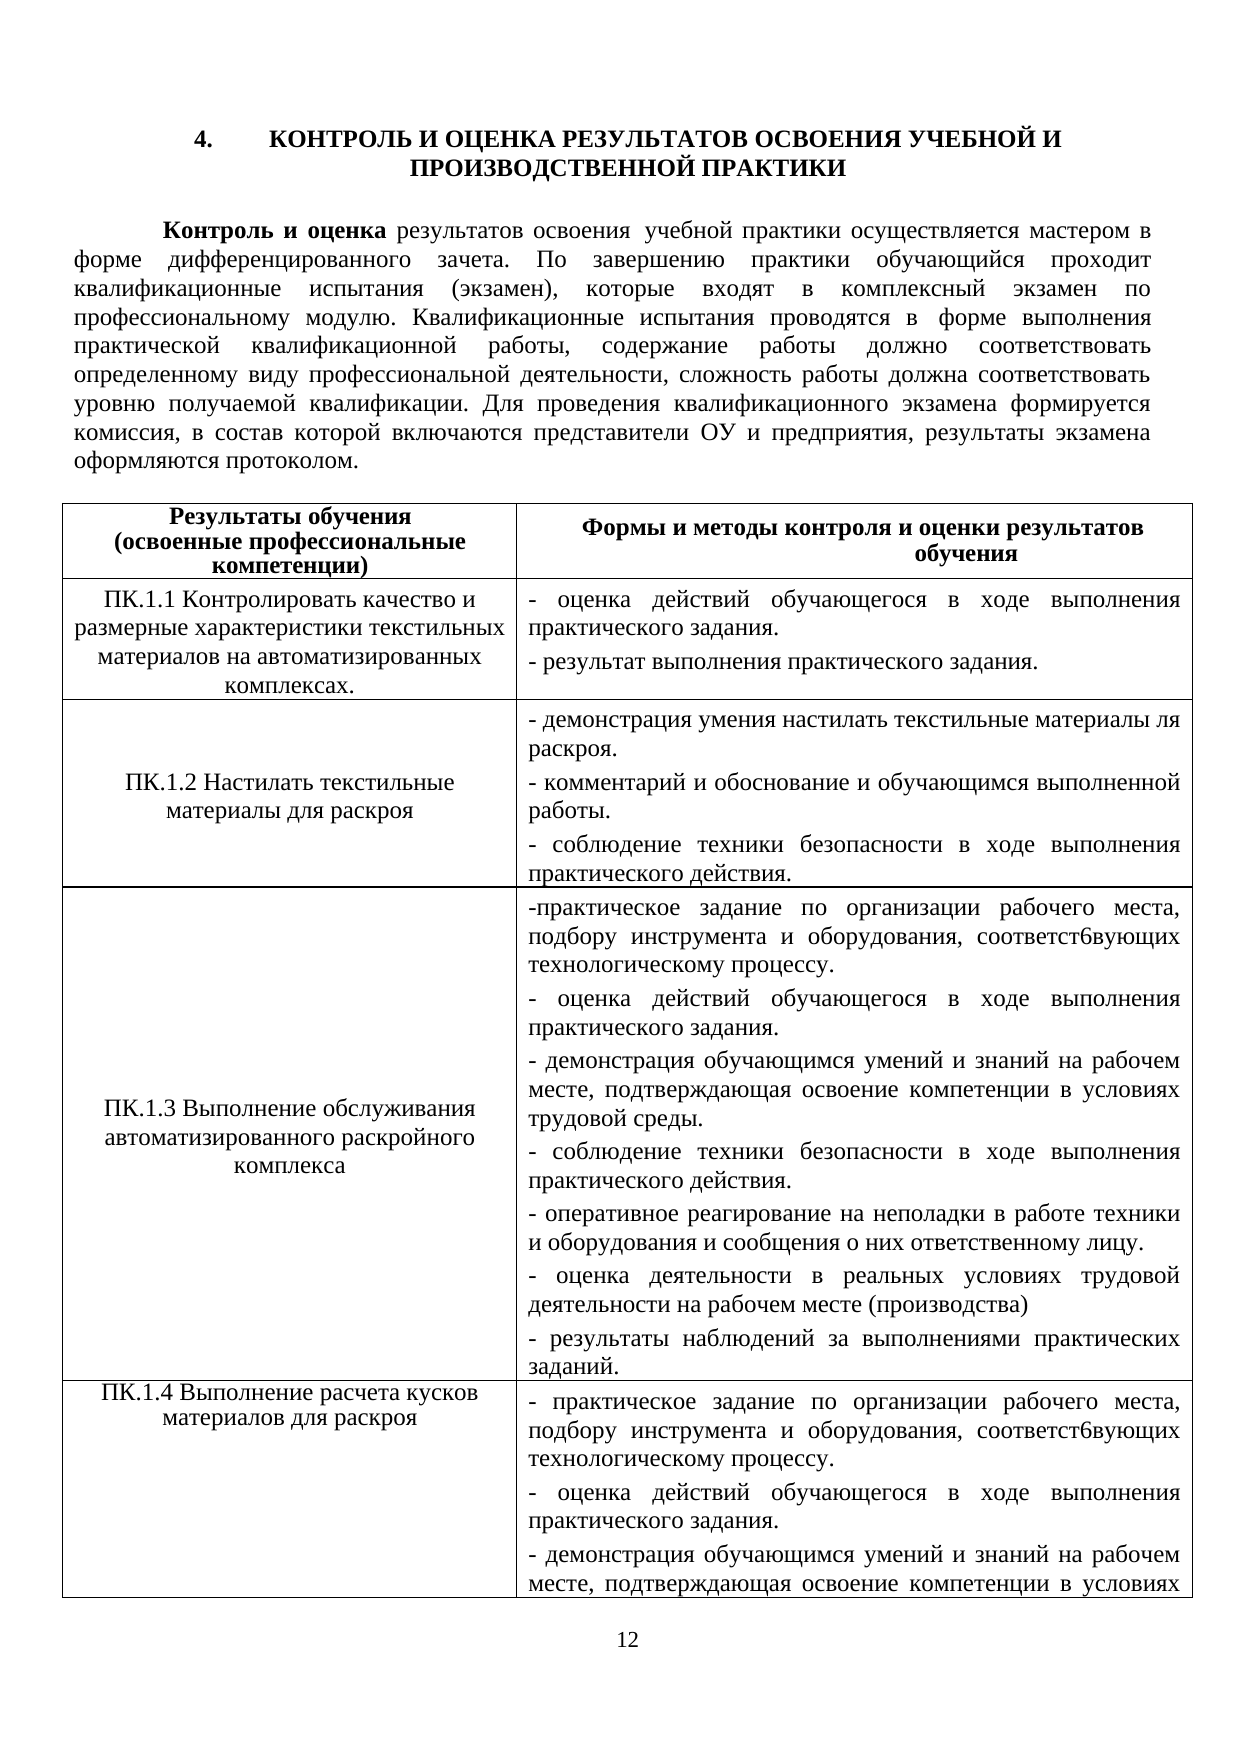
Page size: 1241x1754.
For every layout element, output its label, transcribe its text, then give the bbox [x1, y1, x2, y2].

table_header Результаты обучения (освоенные профессиональные компетенции) [63, 504, 516, 578]
list КОНТРОЛЬ И ОЦЕНКА РЕЗУЛЬТАТОВ ОСВОЕНИЯ УЧЕБНОЙ И ПРОИЗВОДСТВЕННОЙ ПРАКТИКИ [74, 124, 1182, 182]
table_cell ПК.1.3 Выполнение обслуживания автоматизированного раскройного комплекса [63, 888, 516, 1380]
table_cell - оценка действий обучающегося в ходе выполнения практического задания. - результат выполнения практического задания. [517, 579, 1192, 699]
table_cell - демонстрация умения настилать текстильные материалы ля раскроя. - комментарий и обоснование и обучающимся выполненной работы. - соблюдение техники безопасности в ходе выполнения практического действия. [517, 700, 1192, 886]
table_header Формы и методы контроля и оценки результатов обучения [517, 504, 1192, 578]
table_cell -практическое задание по организации рабочего места, подбору инструмента и оборудования, соответст6вующих технологическому процессу. - оценка действий обучающегося в ходе выполнения практического задания. - демонстрация обучающимся умений и знаний на рабочем месте, подтверждающая освоение компетенции в условиях трудовой среды. - соблюдение техники безопасности в ходе выполнения практического действия. - оперативное реагирование на неполадки в работе техники и оборудования и сообщения о них ответственному лицу. - оценка деятельности в реальных условиях трудовой деятельности на рабочем месте (производства) - результаты наблюдений за выполнениями практических заданий. [517, 888, 1192, 1380]
text Контроль и оценка результатов освоения учебной практики осуществляется мастером в форме дифференцированного зачета. По завершению практики обучающийся проходит квалификационные испытания (экзамен), которые входят в комплексный экзамен по профессиональному модулю. Квалификационные испытания проводятся в форме выполнения практической квалификационной работы, содержание работы должно соответствовать определенному виду профессиональной деятельности, сложность работы должна соответствовать уровню получаемой квалификации. Для проведения квалификационного экзамена формируется комиссия, в состав которой включаются представители ОУ и предприятия, результаты экзамена оформляются протоколом. [74, 215, 1152, 474]
table_cell ПК.1.1 Контролировать качество и размерные характеристики текстильных материалов на автоматизированных комплексах. [63, 579, 516, 699]
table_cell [517, 1381, 1192, 1597]
table_cell ПК.1.2 Настилать текстильные материалы для раскроя [63, 700, 516, 886]
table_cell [63, 1381, 516, 1597]
